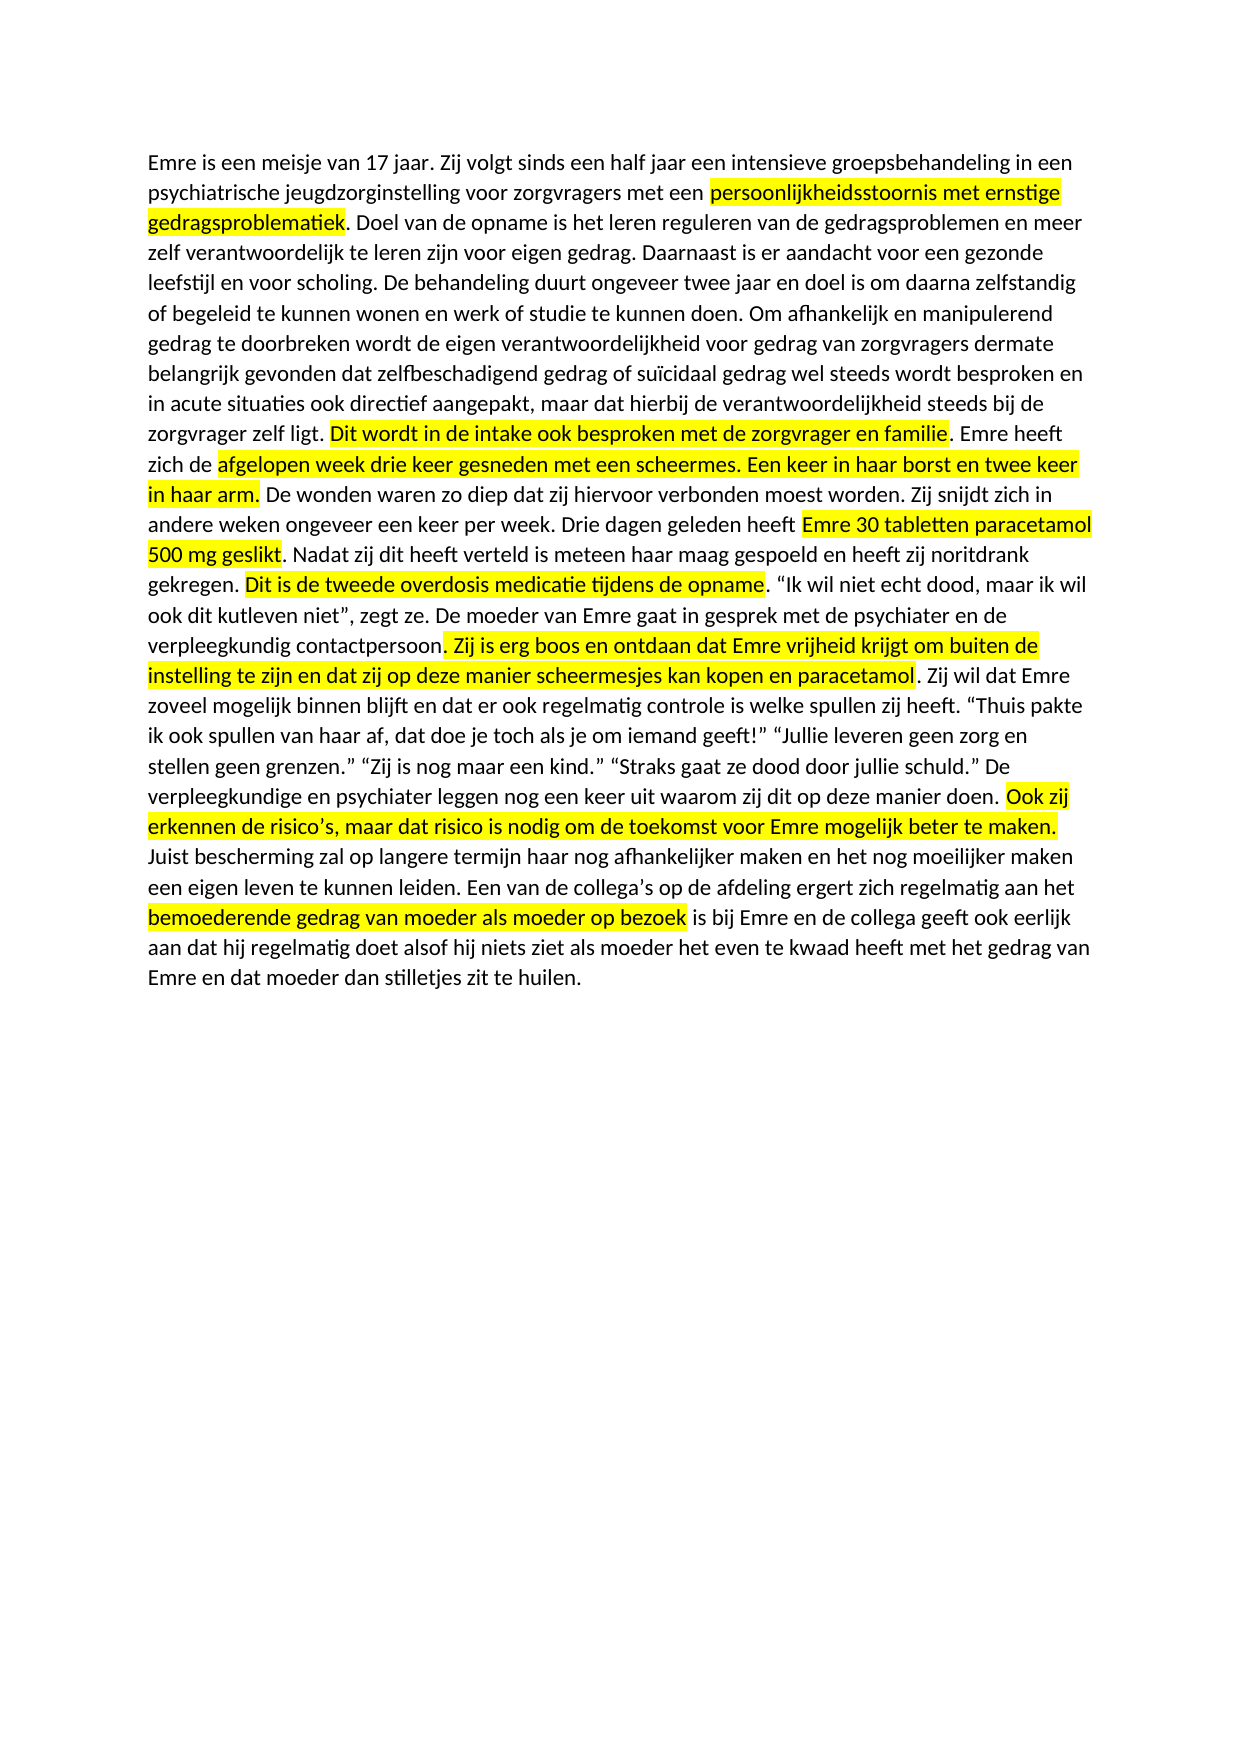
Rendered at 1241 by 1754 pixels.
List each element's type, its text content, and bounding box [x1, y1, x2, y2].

text Emre is een meisje van 17 jaar. Zij volgt sinds een half jaar een intensieve groepsbehandeling in een psychiatrische jeugdzorginstelling voor zorgvragers met een persoonlijkheidsstoornis met ernstige gedragsproblematiek. Doel van de opname is het leren reguleren van de gedragsproblemen en meer zelf verantwoordelijk te leren zijn voor eigen gedrag. Daarnaast is er aandacht voor een gezonde leefstijl en voor scholing. De behandeling duurt ongeveer twee jaar en doel is om daarna zelfstandig of begeleid te kunnen wonen en werk of studie te kunnen doen. Om afhankelijk en manipulerend gedrag te doorbreken wordt de eigen verantwoordelijkheid voor gedrag van zorgvragers dermate belangrijk gevonden dat zelfbeschadigend gedrag of suïcidaal gedrag wel steeds wordt besproken en in acute situaties ook directief aangepakt, maar dat hierbij de verantwoordelijkheid steeds bij de zorgvrager zelf ligt. Dit wordt in de intake ook besproken met de zorgvrager en familie. Emre heeft zich de afgelopen week drie keer gesneden met een scheermes. Een keer in haar borst en twee keer in haar arm. De wonden waren zo diep dat zij hiervoor verbonden moest worden. Zij snijdt zich in andere weken ongeveer een keer per week. Drie dagen geleden heeft Emre 30 tabletten paracetamol 500 mg geslikt. Nadat zij dit heeft verteld is meteen haar maag gespoeld en heeft zij noritdrank gekregen. Dit is de tweede overdosis medicatie tijdens de opname. “Ik wil niet echt dood, maar ik wil ook dit kutleven niet”, zegt ze. De moeder van Emre gaat in gesprek met de psychiater en de verpleegkundig contactpersoon. Zij is erg boos en ontdaan dat Emre vrijheid krijgt om buiten de instelling te zijn en dat zij op deze manier scheermesjes kan kopen en paracetamol. Zij wil dat Emre zoveel mogelijk binnen blijft en dat er ook regelmatig controle is welke spullen zij heeft. “Thuis pakte ik ook spullen van haar af, dat doe je toch als je om iemand geeft!” “Jullie leveren geen zorg en stellen geen grenzen.” “Zij is nog maar een kind.” “Straks gaat ze dood door jullie schuld.” De verpleegkundige en psychiater leggen nog een keer uit waarom zij dit op deze manier doen. Ook zij erkennen de risico’s, maar dat risico is nodig om de toekomst voor Emre mogelijk beter te maken. Juist bescherming zal op langere termijn haar nog afhankelijker maken en het nog moeilijker maken een eigen leven te kunnen leiden. Een van de collega’s op de afdeling ergert zich regelmatig aan het bemoederende gedrag van moeder als moeder op bezoek is bij Emre en de collega geeft ook eerlijk aan dat hij regelmatig doet alsof hij niets ziet als moeder het even te kwaad heeft met het gedrag van Emre en dat moeder dan stilletjes zit te huilen. [148, 148, 1093, 991]
